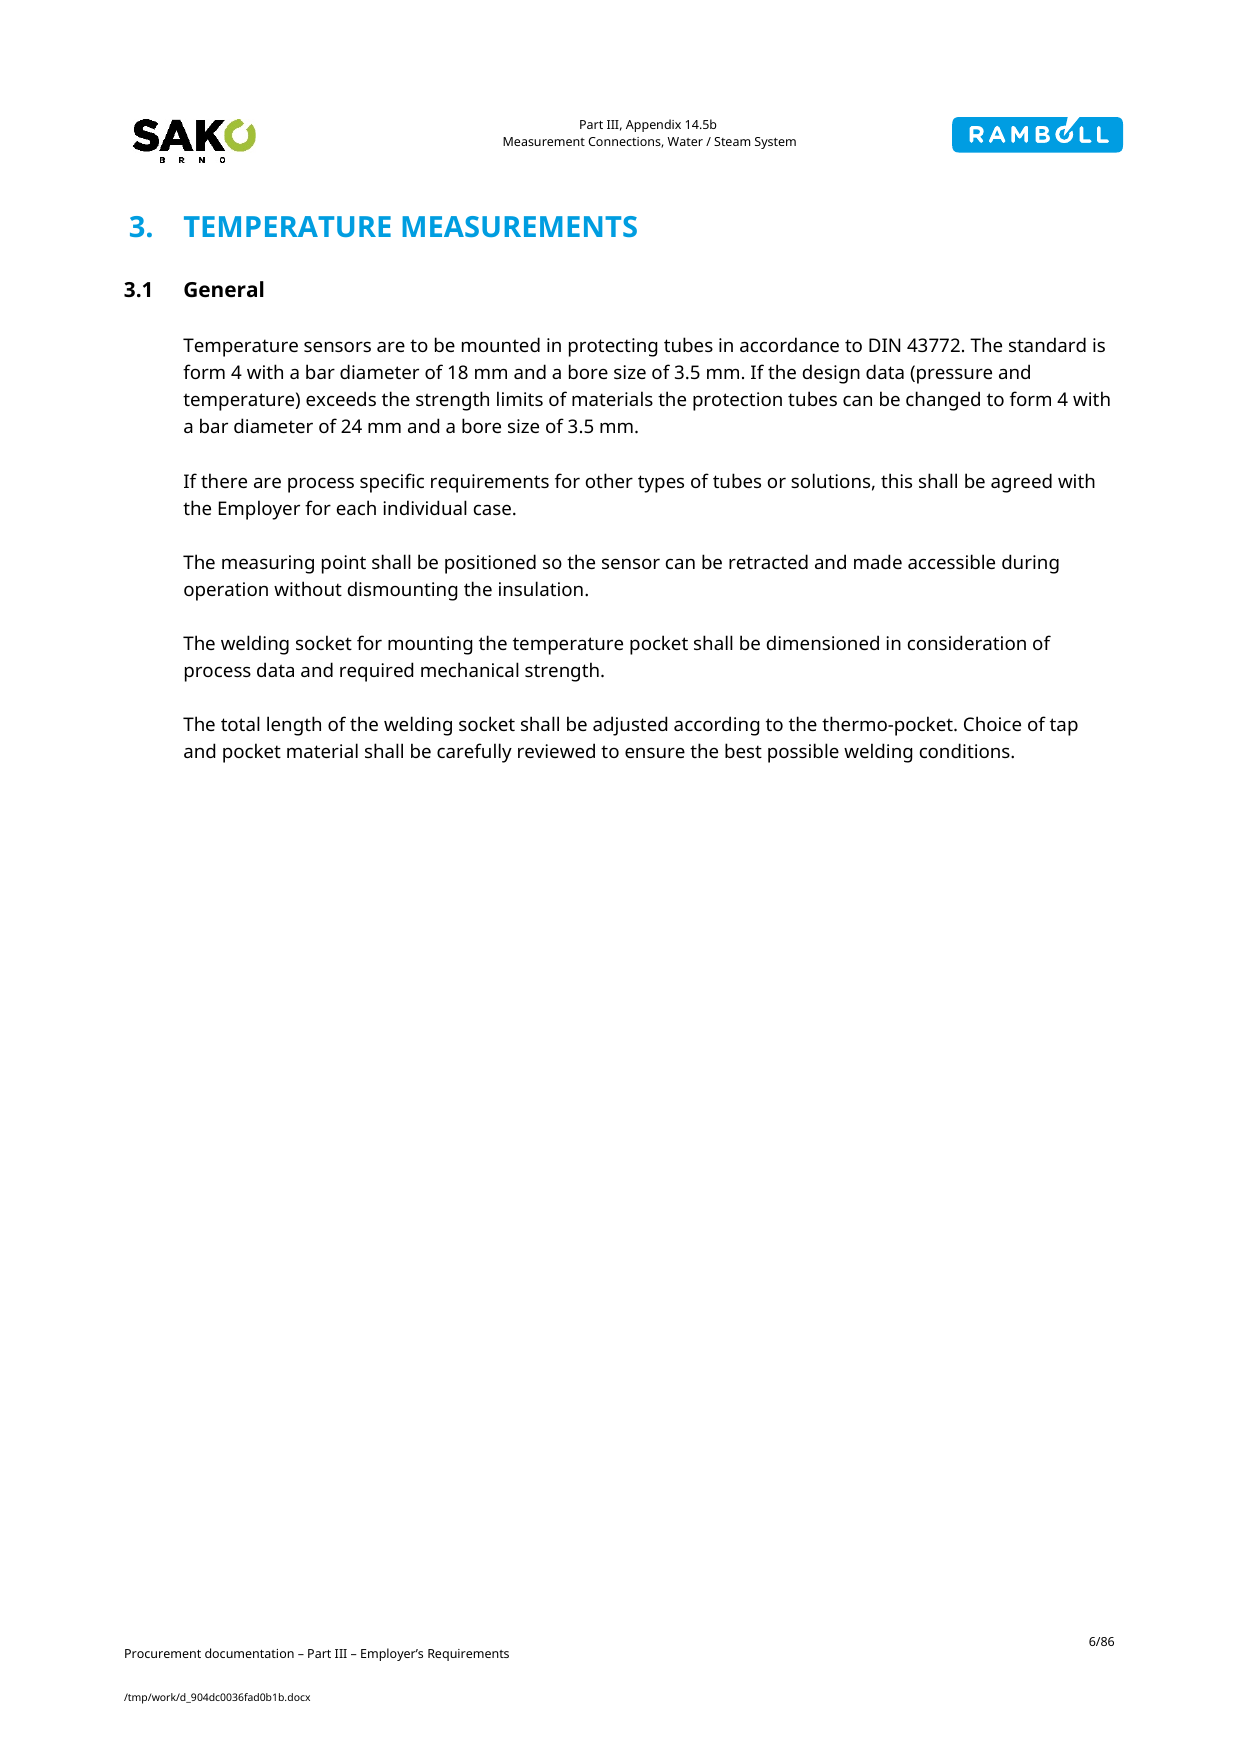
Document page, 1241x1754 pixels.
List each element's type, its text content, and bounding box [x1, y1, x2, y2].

text The total length of the welding socket shall be adjusted according to the thermo-pocket. Choice of tap and pocket material shall be carefully reviewed to ensure the best possible welding conditions. [183, 710, 1116, 764]
picture [132, 119, 256, 163]
subtitle General [153, 276, 1116, 304]
text The measuring point shall be positioned so the sensor can be retracted and made accessible during operation without dismounting the insulation. [183, 548, 1116, 602]
text If there are process specific requirements for other types of tubes or solutions, this shall be agreed with the Employer for each individual case. [183, 466, 1116, 521]
text The welding socket for mounting the temperature pocket shall be dimensioned in consideration of process data and required mechanical strength. [183, 629, 1116, 683]
text Temperature sensors are to be mounted in protecting tubes in accordance to DIN 43772. The standard is form 4 with a bar diameter of 18 mm and a bore size of 3.5 mm. If the design data (pressure and temperature) exceeds the strength limits of materials the protection tubes can be changed to form 4 with a bar diameter of 24 mm and a bore size of 3.5 mm. [183, 331, 1116, 439]
subtitle Temperature Measurements [153, 207, 1116, 246]
